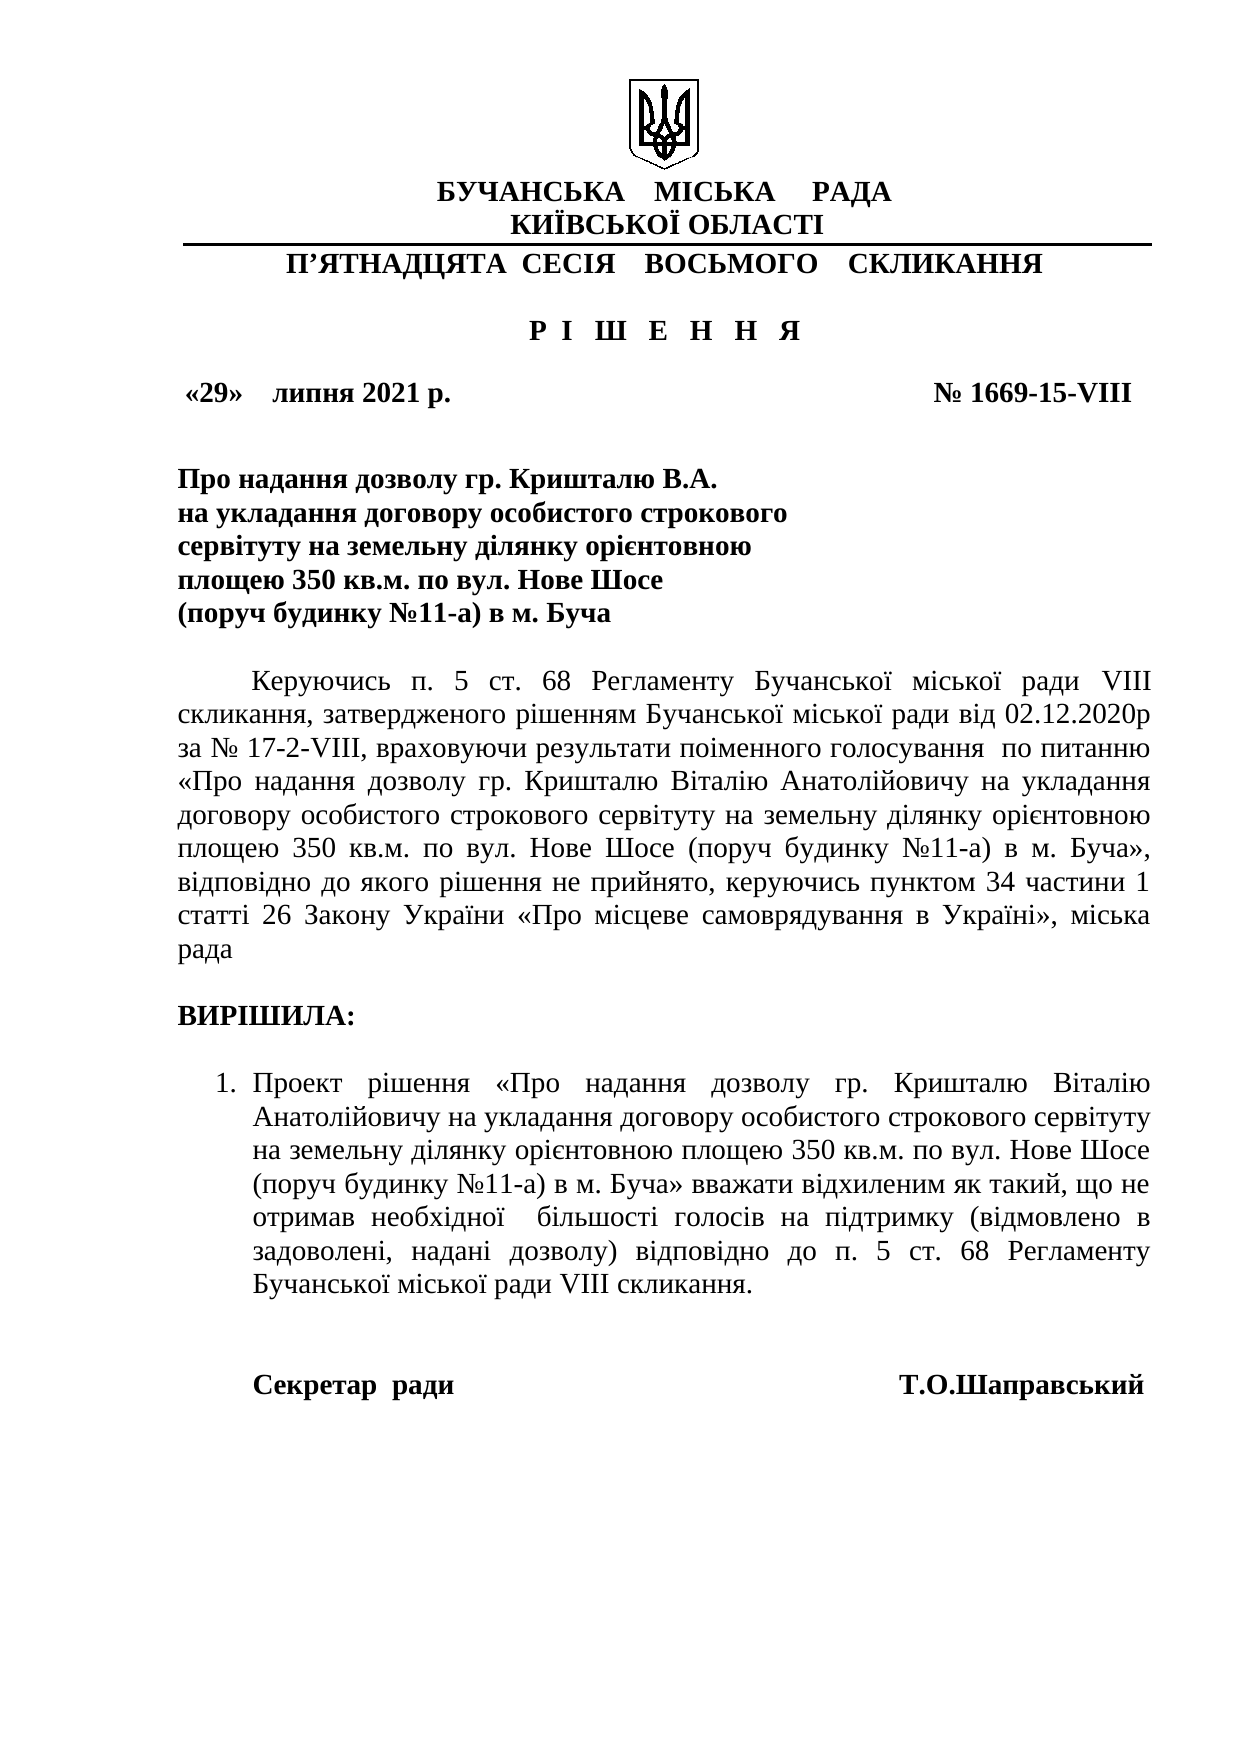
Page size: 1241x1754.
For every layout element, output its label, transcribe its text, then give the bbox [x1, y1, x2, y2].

text (поруч будинку №11-а) в м. Буча [177, 596, 1152, 629]
text сервітуту на земельну ділянку орієнтовною [177, 528, 1152, 562]
text «29» липня 2021 р. № 1669-15-VIIІ [177, 375, 1152, 408]
text ВИРІШИЛА: [177, 998, 1152, 1032]
text площею 350 кв.м. по вул. Нове Шосе [177, 562, 1152, 596]
text КИЇВСЬКОЇ ОБЛАСТІ [183, 207, 1152, 243]
text Керуючись п. 5 ст. 68 Регламенту Бучанської міської ради VІІІ скликання, затвердженого рішенням Бучанської міської ради від 02.12.2020р за № 17-2-VІІI, враховуючи результати поіменного голосування по питанню «Про надання дозволу гр. Кришталю Віталію Анатолійовичу на укладання договору особистого строкового сервітуту на земельну ділянку орієнтовною площею 350 кв.м. по вул. Нове Шосе (поруч будинку №11-а) в м. Буча», відповідно до якого рішення не прийнято, керуючись пунктом 34 частини 1 статті 26 Закону України «Про місцеве самоврядування в Україні», міська рада [177, 663, 1152, 964]
list Проект рішення «Про надання дозволу гр. Кришталю Віталію Анатолійовичу на укладання договору особистого строкового сервітуту на земельну ділянку орієнтовною площею 350 кв.м. по вул. Нове Шосе (поруч будинку №11-а) в м. Буча» вважати відхиленим як такий, що не отримав необхідної більшості голосів на підтримку (відмовлено в задоволені, надані дозволу) відповідно до п. 5 ст. 68 Регламенту Бучанської міської ради VІІІ скликання. [215, 1065, 1152, 1300]
text на укладання договору особистого строкового [177, 495, 1152, 528]
text П’ЯТНАДЦЯТА СЕСІЯ ВОСЬМОГО СКЛИКАННЯ [177, 246, 1152, 280]
list Секретар ради Т.О.Шаправський [252, 1367, 1152, 1401]
text Про надання дозволу гр. Кришталю В.А. [177, 461, 1152, 495]
text БУЧАНСЬКА МІСЬКА РАДА [177, 174, 1152, 207]
text Р І Ш Е Н Н Я [177, 313, 1152, 347]
